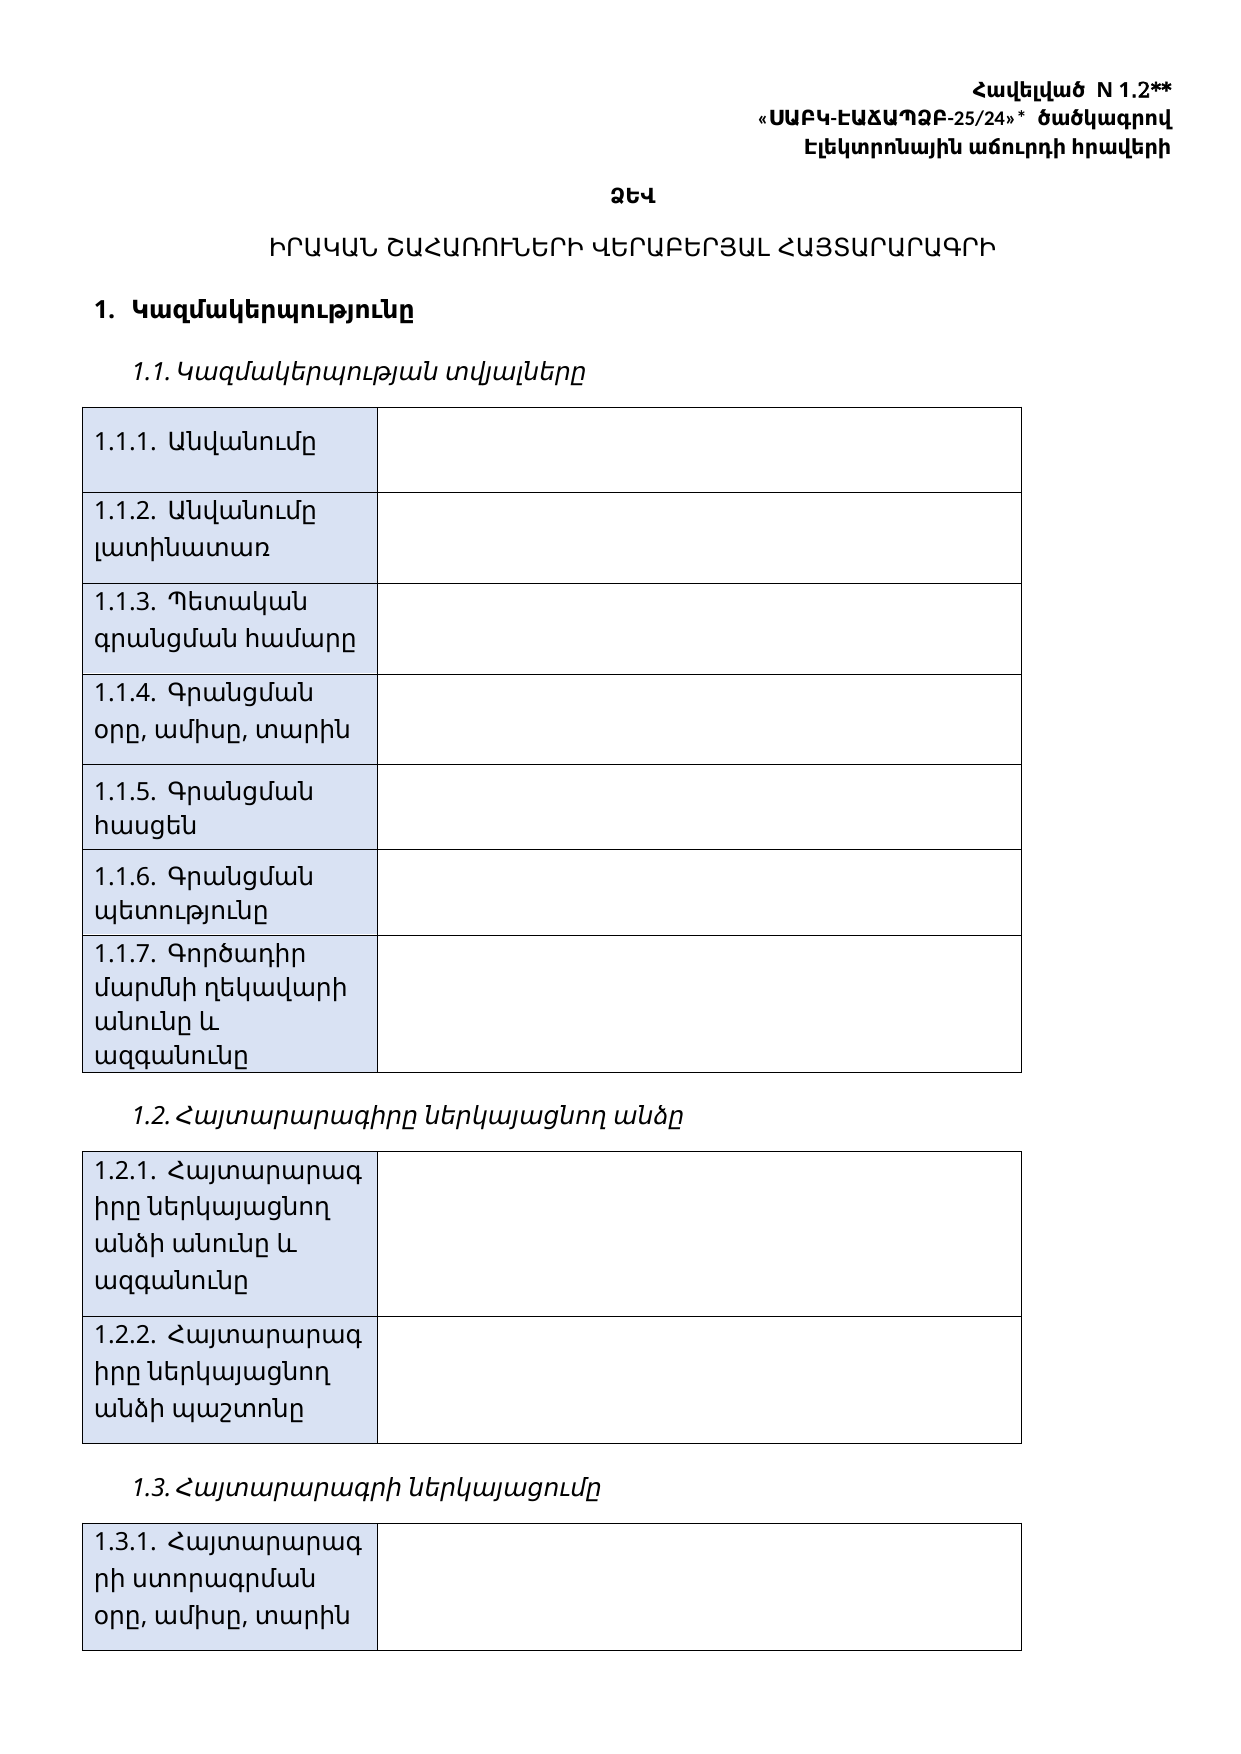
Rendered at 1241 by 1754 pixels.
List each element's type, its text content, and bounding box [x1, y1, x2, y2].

list Կազմակերպությունը [94, 291, 1171, 326]
table_cell Անվանումը լատինատառ [83, 493, 377, 583]
text ՁԵՎ [94, 184, 1171, 209]
text Հավելված N 1․2** [94, 75, 1171, 103]
table_header [378, 1524, 1021, 1650]
table_cell Գործադիր մարմնի ղեկավարի անունը և ազգանունը [83, 936, 377, 1072]
text Էլեկտրոնային աճուրդի հրավերի [94, 132, 1171, 160]
table_cell [378, 493, 1021, 583]
table_cell [378, 936, 1021, 1072]
table_header [378, 1152, 1021, 1316]
table_cell [378, 850, 1021, 934]
table_header Անվանումը [83, 408, 377, 492]
table_cell [378, 584, 1021, 673]
table_cell Գրանցման օրը, ամիսը, տարին [83, 675, 377, 764]
table_header [378, 408, 1021, 492]
table_header Հայտարարագրի ստորագրման օրը, ամիսը, տարին [83, 1524, 377, 1650]
table_cell [378, 675, 1021, 764]
table_cell Գրանցման հասցեն [83, 765, 377, 849]
table_cell Հայտարարագիրը ներկայացնող անձի պաշտոնը [83, 1317, 377, 1443]
table_cell [378, 765, 1021, 849]
list Կազմակերպության տվյալները [131, 353, 1171, 387]
list Հայտարարագրի ներկայացումը [131, 1469, 1171, 1503]
list Հայտարարագիրը ներկայացնող անձը [131, 1098, 1171, 1132]
text ԻՐԱԿԱՆ ՇԱՀԱՌՈՒՆԵՐԻ ՎԵՐԱԲԵՐՅԱԼ ՀԱՅՏԱՐԱՐԱԳՐԻ [94, 233, 1171, 262]
text «ՍԱԲԿ-ԷԱՃԱՊՁԲ-25/24»* ծածկագրով [94, 103, 1171, 132]
table_header Հայտարարագիրը ներկայացնող անձի անունը և ազգանունը [83, 1152, 377, 1316]
table_cell [378, 1317, 1021, 1443]
table_cell Պետական գրանցման համարը [83, 584, 377, 673]
table_cell Գրանցման պետությունը [83, 850, 377, 934]
